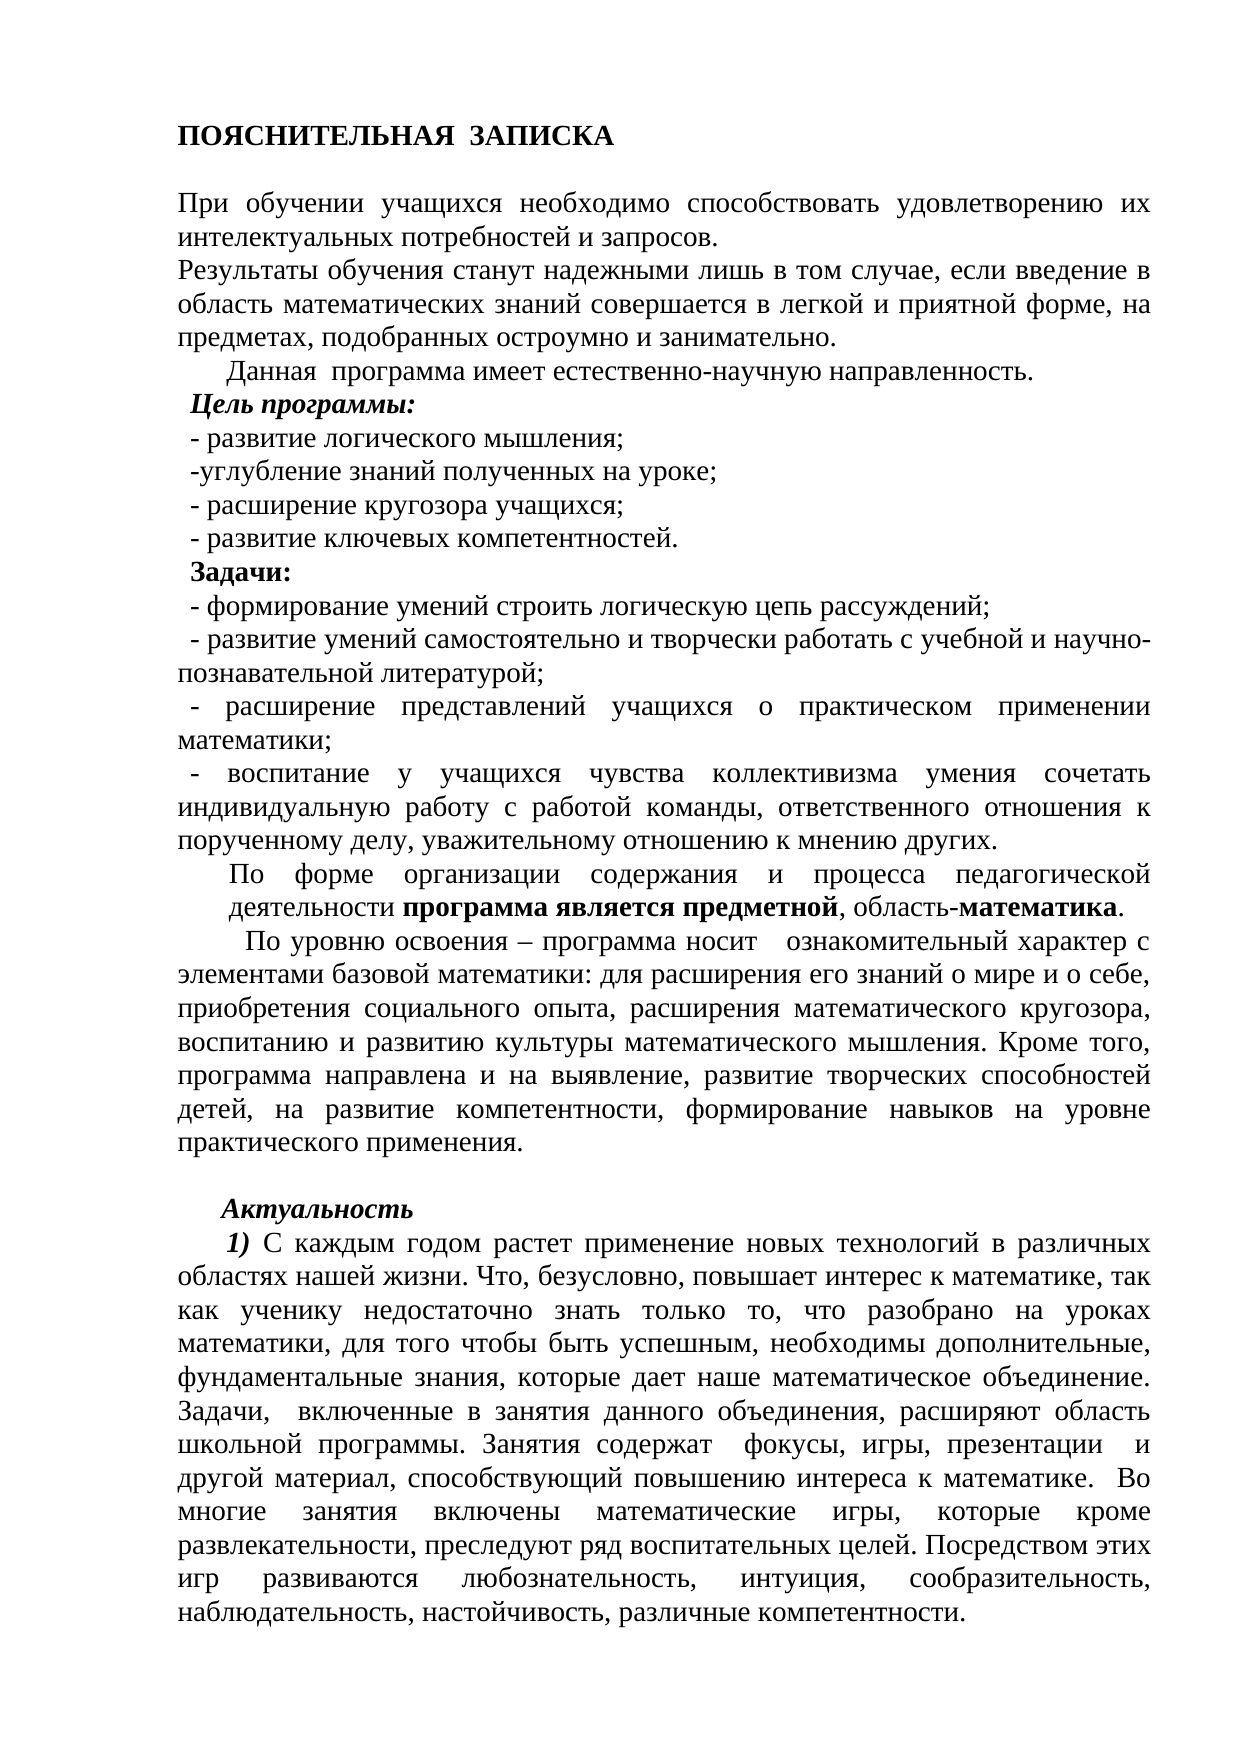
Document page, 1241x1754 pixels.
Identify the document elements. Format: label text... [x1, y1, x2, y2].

text 1) С каждым годом растет применение новых технологий в различных областях нашей жизни. Что, безусловно, повышает интерес к математике, так как ученику недостаточно знать только то, что разобрано на уроках математики, для того чтобы быть успешным, необходимы дополнительные, фундаментальные знания, которые дает наше математическое объединение. Задачи, включенные в занятия данного объединения, расширяют область школьной программы. Занятия содержат фокусы, игры, презентации и другой материал, способствующий повышению интереса к математике. Во многие занятия включены математические игры, которые кроме развлекательности, преследуют ряд воспитательных целей. Посредством этих игр развиваются любознательность, интуиция, сообразительность, наблюдательность, настойчивость, различные компетентности. [177, 1225, 1152, 1627]
text По форме организации содержания и процесса педагогической деятельности программа является предметной, область-математика. [229, 856, 1152, 923]
text - воспитание у учащихся чувства коллективизма умения сочетать индивидуальную работу с работой команды, ответственного отношения к порученному делу, уважительному отношению к мнению других. [177, 755, 1152, 856]
text - формирование умений строить логическую цепь рассуждений; [177, 588, 1152, 621]
text - развитие логического мышления; [177, 420, 1152, 453]
text - развитие ключевых компетентностей. [177, 521, 1152, 554]
text - развитие умений самостоятельно и творчески работать с учебной и научно-познавательной литературой; [177, 621, 1152, 688]
text Актуальность [177, 1191, 1152, 1225]
text ПОЯСНИТЕЛЬНАЯ ЗАПИСКА [177, 118, 1152, 152]
text - расширение кругозора учащихся; [177, 487, 1152, 521]
text -углубление знаний полученных на уроке; [177, 453, 1152, 487]
text Цель программы: [177, 386, 1152, 420]
text Результаты обучения станут надежными лишь в том случае, если введение в область математических знаний совершается в легкой и приятной форме, на предметах, подобранных остроумно и занимательно. [177, 252, 1152, 353]
text При обучении учащихся необходимо способствовать удовлетворению их интелектуальных потребностей и запросов. [177, 185, 1152, 252]
text Задачи: [177, 554, 1152, 588]
text По уровню освоения – программа носит ознакомительный характер с элементами базовой математики: для расширения его знаний о мире и о себе, приобретения социального опыта, расширения математического кругозора, воспитанию и развитию культуры математического мышления. Кроме того, программа направлена и на выявление, развитие творческих способностей детей, на развитие компетентности, формирование навыков на уровне практического применения. [177, 923, 1152, 1158]
text - расширение представлений учащихся о практическом применении математики; [177, 688, 1152, 755]
text Данная программа имеет естественно-научную направленность. [177, 353, 1152, 386]
